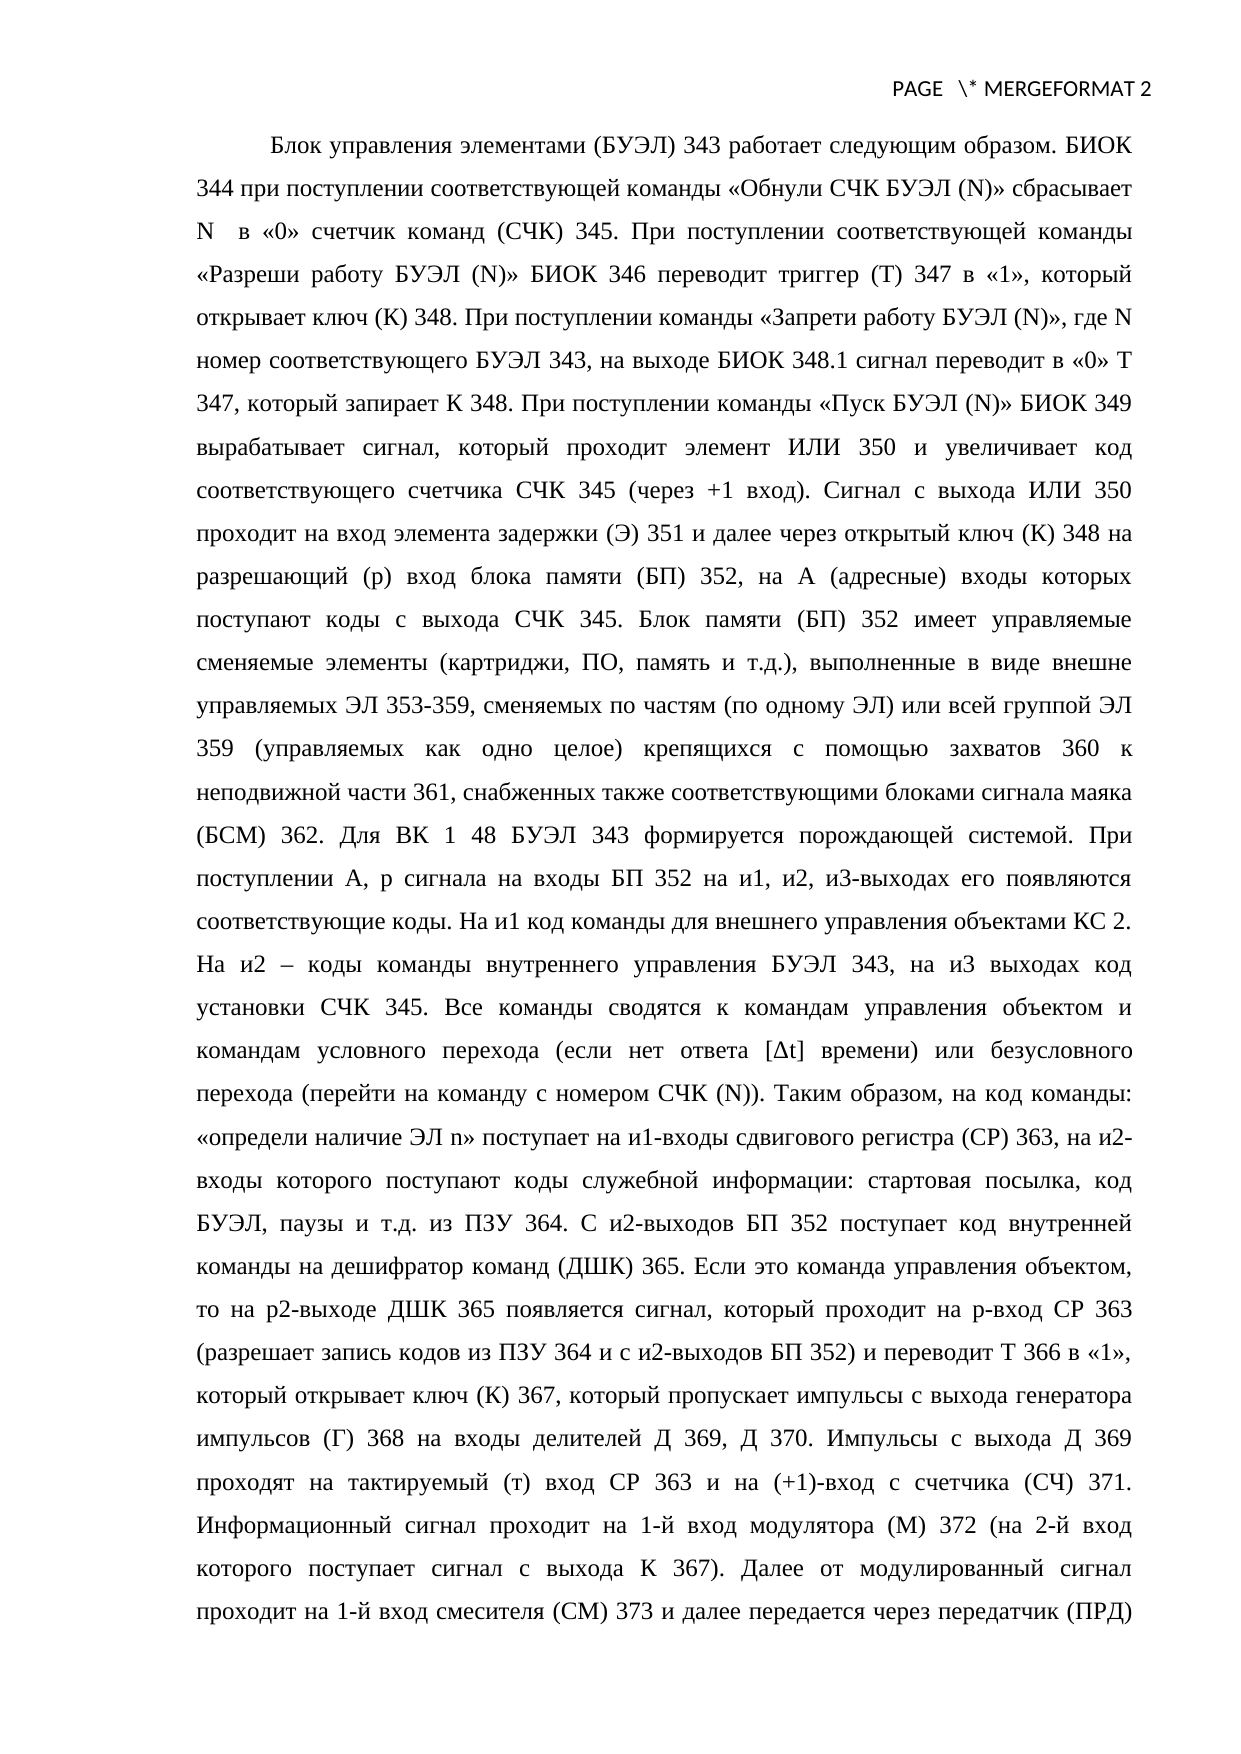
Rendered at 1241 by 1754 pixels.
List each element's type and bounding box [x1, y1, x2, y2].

text [196, 130, 1133, 1625]
